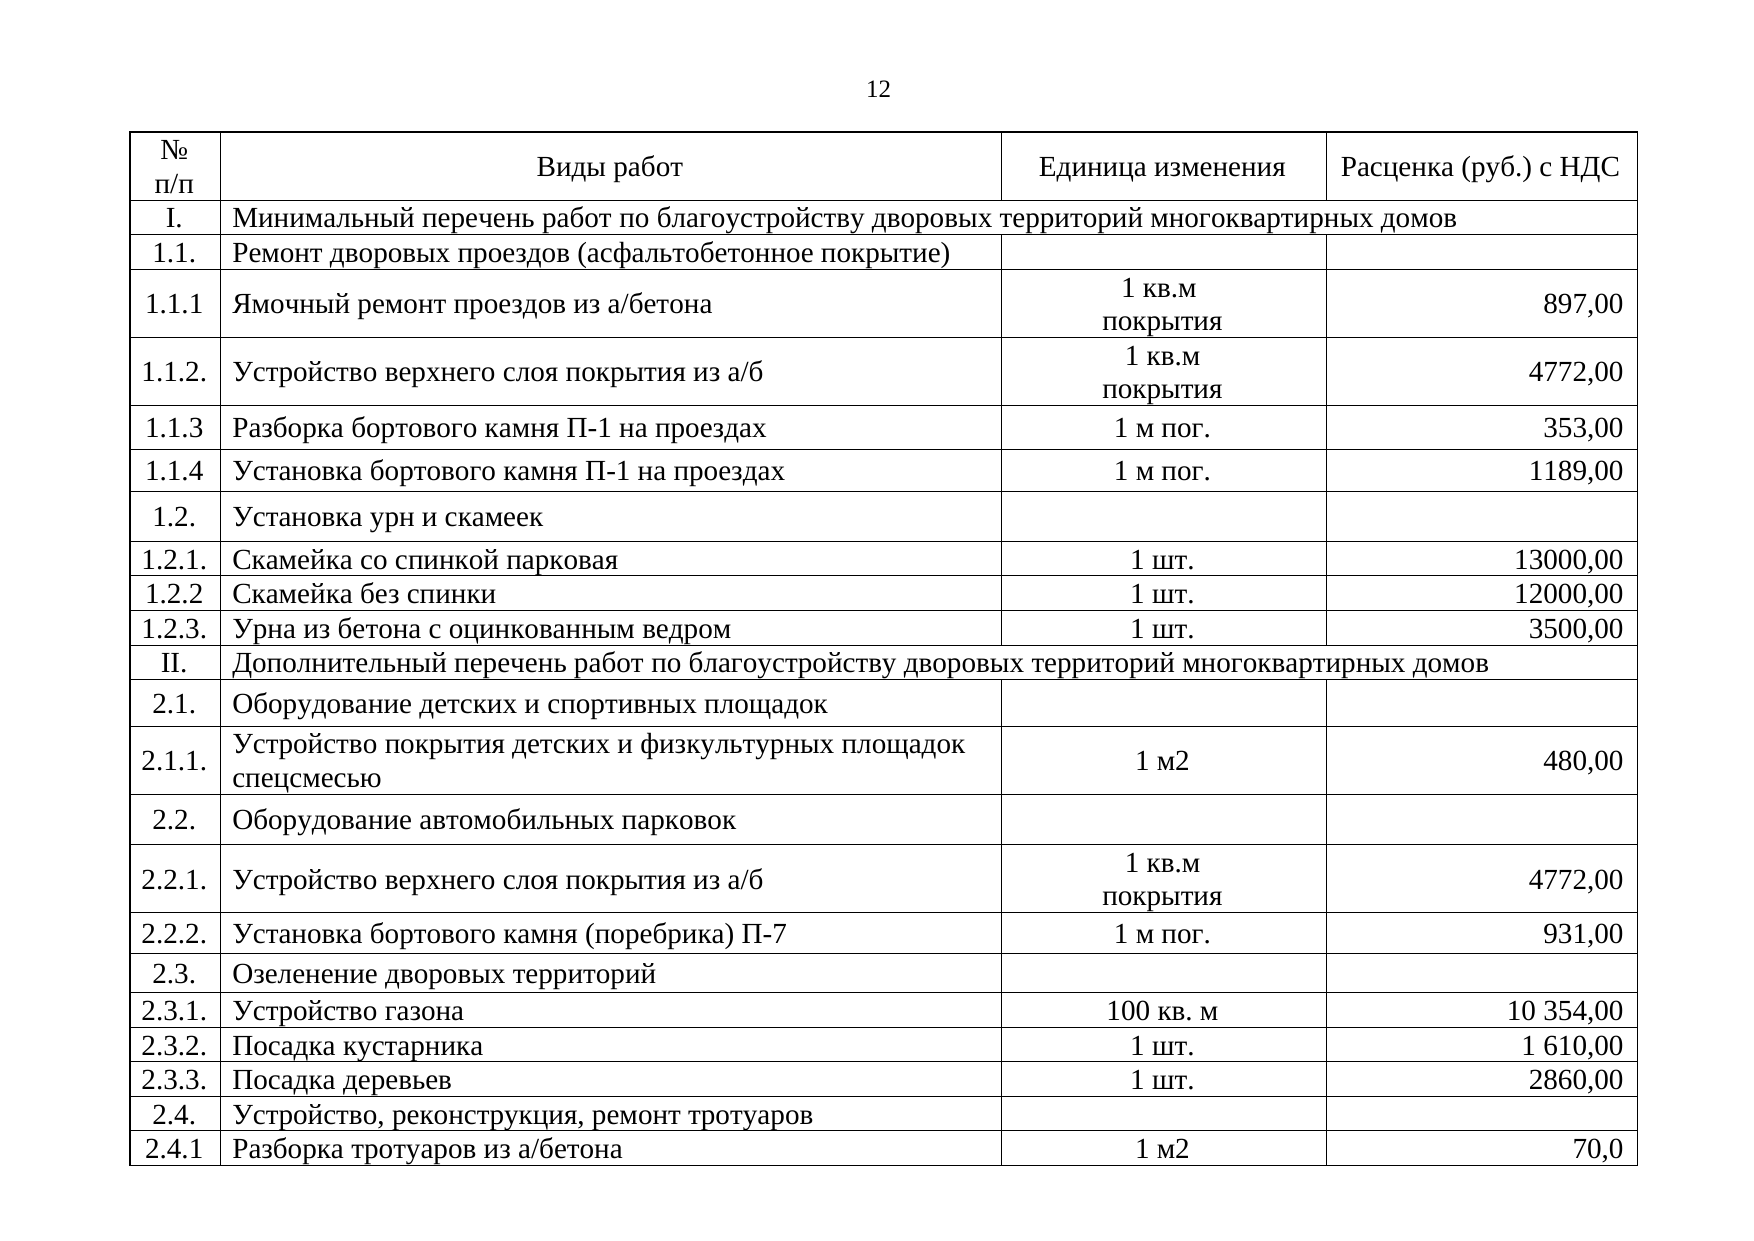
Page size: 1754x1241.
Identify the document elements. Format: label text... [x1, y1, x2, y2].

table_cell [1002, 954, 1326, 992]
table_cell 2.3.3. [131, 1062, 220, 1096]
table_cell 1 шт. [1002, 542, 1326, 575]
table_cell 1.2.1. [131, 542, 220, 575]
table_cell 897,00 [1327, 270, 1637, 337]
table_cell [1327, 954, 1637, 992]
table_cell 3500,00 [1327, 611, 1637, 644]
table_cell Устройство, реконструкция, ремонт тротуаров [221, 1097, 1001, 1130]
table_cell 2.4.1 [131, 1131, 220, 1165]
table_cell 1.2. [131, 492, 220, 541]
table_cell 1 м пог. [1002, 406, 1326, 449]
table_cell 1 шт. [1002, 1028, 1326, 1061]
table_cell [1002, 235, 1326, 269]
table_cell Урна из бетона с оцинкованным ведром [221, 611, 1001, 644]
table_cell [1327, 795, 1637, 844]
table_cell Скамейка со спинкой парковая [221, 542, 1001, 575]
table_cell 1 м2 [1002, 1131, 1326, 1165]
table_cell 12000,00 [1327, 576, 1637, 610]
table_cell 931,00 [1327, 913, 1637, 952]
table_cell 2.1.1. [131, 727, 220, 794]
table_cell 1.1.2. [131, 338, 220, 405]
table_cell 480,00 [1327, 727, 1637, 794]
table_header Единица изменения [1002, 133, 1326, 199]
table_cell [1002, 680, 1326, 726]
table_cell 1 м пог. [1002, 450, 1326, 491]
table_cell 1 610,00 [1327, 1028, 1637, 1061]
table_cell 1 кв.м покрытия [1002, 338, 1326, 405]
table_cell Дополнительный перечень работ по благоустройству дворовых территорий многоквартирных домов [221, 646, 1637, 679]
table_cell Устройство покрытия детских и физкультурных площадок спецсмесью [221, 727, 1001, 794]
table_cell Установка бортового камня (поребрика) П-7 [221, 913, 1001, 952]
table_cell Ремонт дворовых проездов (асфальтобетонное покрытие) [221, 235, 1001, 269]
table_cell Скамейка без спинки [221, 576, 1001, 610]
table_cell 353,00 [1327, 406, 1637, 449]
table_cell 2.1. [131, 680, 220, 726]
table_cell [1002, 1097, 1326, 1130]
table_cell I. [131, 201, 220, 234]
table_cell 1 кв.м покрытия [1002, 845, 1326, 912]
table_cell 10 354,00 [1327, 993, 1637, 1027]
table_cell [1327, 680, 1637, 726]
table_cell 1 м пог. [1002, 913, 1326, 952]
table_cell 70,0 [1327, 1131, 1637, 1165]
table_cell 1 шт. [1002, 1062, 1326, 1096]
table_cell 4772,00 [1327, 845, 1637, 912]
table_cell Устройство газона [221, 993, 1001, 1027]
table_cell 100 кв. м [1002, 993, 1326, 1027]
table_cell Установка урн и скамеек [221, 492, 1001, 541]
table_cell 1.1.4 [131, 450, 220, 491]
table_cell 13000,00 [1327, 542, 1637, 575]
table_cell 1 кв.м покрытия [1002, 270, 1326, 337]
table_cell [1327, 492, 1637, 541]
table_cell [1327, 235, 1637, 269]
table_cell 4772,00 [1327, 338, 1637, 405]
table_cell Оборудование автомобильных парковок [221, 795, 1001, 844]
table_cell 2.2.2. [131, 913, 220, 952]
table_cell 1.1.3 [131, 406, 220, 449]
table_cell Минимальный перечень работ по благоустройству дворовых территорий многоквартирных домов [221, 201, 1637, 234]
table_cell Установка бортового камня П-1 на проездах [221, 450, 1001, 491]
table_cell II. [131, 646, 220, 679]
table_cell Посадка деревьев [221, 1062, 1001, 1096]
table_cell 1 м2 [1002, 727, 1326, 794]
table_cell 2.2. [131, 795, 220, 844]
table_header Виды работ [221, 133, 1001, 199]
table_cell 1189,00 [1327, 450, 1637, 491]
table_cell 1 шт. [1002, 611, 1326, 644]
table_cell Разборка бортового камня П-1 на проездах [221, 406, 1001, 449]
table_cell 2.4. [131, 1097, 220, 1130]
table_cell Устройство верхнего слоя покрытия из а/б [221, 845, 1001, 912]
table_cell Устройство верхнего слоя покрытия из а/б [221, 338, 1001, 405]
table_header Расценка (руб.) с НДС [1327, 133, 1637, 199]
table_cell [1002, 492, 1326, 541]
table_cell 1.2.2 [131, 576, 220, 610]
table_cell Ямочный ремонт проездов из а/бетона [221, 270, 1001, 337]
table_cell [1327, 1097, 1637, 1130]
table_cell 1.1. [131, 235, 220, 269]
table_cell 1 шт. [1002, 576, 1326, 610]
table_cell [1002, 795, 1326, 844]
table_cell 2.3.1. [131, 993, 220, 1027]
table_cell 2.2.1. [131, 845, 220, 912]
table_cell Озеленение дворовых территорий [221, 954, 1001, 992]
table_cell Оборудование детских и спортивных площадок [221, 680, 1001, 726]
table_cell Разборка тротуаров из а/бетона [221, 1131, 1001, 1165]
table_cell 2.3.2. [131, 1028, 220, 1061]
table_cell 1.1.1 [131, 270, 220, 337]
table_cell 1.2.3. [131, 611, 220, 644]
table_cell Посадка кустарника [221, 1028, 1001, 1061]
table_header № п/п [131, 133, 220, 199]
table_cell 2.3. [131, 954, 220, 992]
table_cell 2860,00 [1327, 1062, 1637, 1096]
